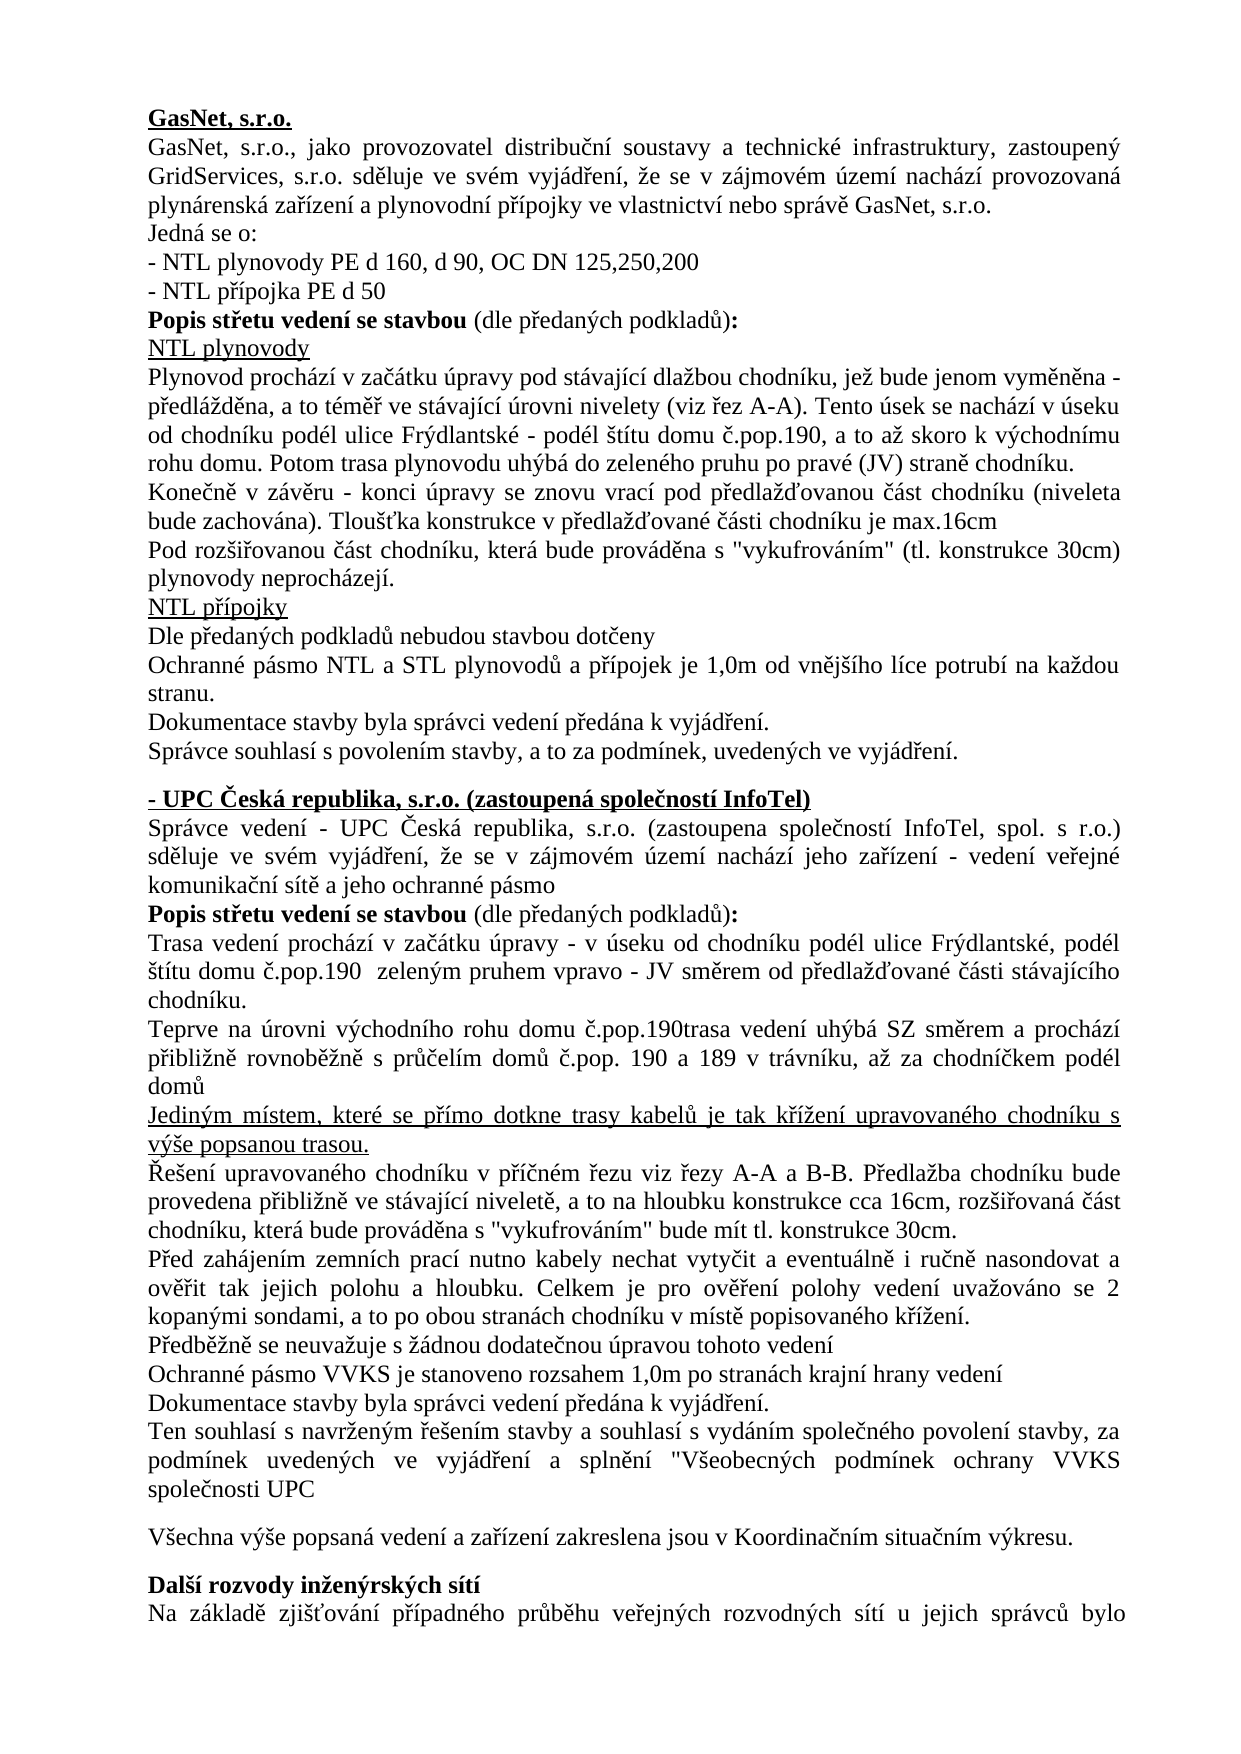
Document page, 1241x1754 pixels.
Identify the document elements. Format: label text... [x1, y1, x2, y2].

text Popis střetu vedení se stavbou (dle předaných podkladů): [148, 899, 1121, 928]
text GasNet, s.r.o. [148, 103, 1122, 132]
text - NTL plynovody PE d 160, d 90, OC DN 125,250,200 [148, 247, 1121, 276]
text - NTL přípojka PE d 50 [148, 276, 1121, 305]
text Plynovod prochází v začátku úpravy pod stávající dlažbou chodníku, jež bude jenom vyměněna - předlážděna, a to téměř ve stávající úrovni nivelety (viz řez A-A). Tento úsek se nachází v úseku od chodníku podél ulice Frýdlantské - podél štítu domu č.pop.190, a to až skoro k východnímu rohu domu. Potom trasa plynovodu uhýbá do zeleného pruhu po pravé (JV) straně chodníku. [148, 362, 1121, 477]
text Dokumentace stavby byla správci vedení předána k vyjádření. [148, 1388, 1121, 1416]
text GasNet, s.r.o., jako provozovatel distribuční soustavy a technické infrastruktury, zastoupený GridServices, s.r.o. sděluje ve svém vyjádření, že se v zájmovém území nachází provozovaná plynárenská zařízení a plynovodní přípojky ve vlastnictví nebo správě GasNet, s.r.o. [148, 132, 1121, 218]
text Ochranné pásmo NTL a STL plynovodů a přípojek je 1,0m od vnějšího líce potrubí na každou stranu. [148, 650, 1121, 707]
text Ten souhlasí s navrženým řešením stavby a souhlasí s vydáním společného povolení stavby, za podmínek uvedených ve vyjádření a splnění "Všeobecných podmínek ochrany VVKS společnosti UPC [148, 1416, 1121, 1503]
text - UPC Česká republika, s.r.o. (zastoupená společností InfoTel) [148, 784, 1122, 813]
text Správce souhlasí s povolením stavby, a to za podmínek, uvedených ve vyjádření. [148, 736, 1121, 765]
text Řešení upravovaného chodníku v příčném řezu viz řezy A-A a B-B. Předlažba chodníku bude provedena přibližně ve stávající niveletě, a to na hloubku konstrukce cca 16cm, rozšiřovaná část chodníku, která bude prováděna s "vykufrováním" bude mít tl. konstrukce 30cm. [148, 1158, 1121, 1244]
text Všechna výše popsaná vedení a zařízení zakreslena jsou v Koordinačním situačním výkresu. [148, 1522, 1122, 1551]
text Ochranné pásmo VVKS je stanoveno rozsahem 1,0m po stranách krajní hrany vedení [148, 1359, 1121, 1388]
text Teprve na úrovni východního rohu domu č.pop.190trasa vedení uhýbá SZ směrem a prochází přibližně rovnoběžně s průčelím domů č.pop. 190 a 189 v trávníku, až za chodníčkem podél domů [148, 1014, 1121, 1100]
text Jediným místem, které se přímo dotkne trasy kabelů je tak křížení upravovaného chodníku s výše popsanou trasou. [148, 1127, 1121, 1158]
text Správce vedení - UPC Česká republika, s.r.o. (zastoupena společností InfoTel, spol. s r.o.) sděluje ve svém vyjádření, že se v zájmovém území nachází jeho zařízení - vedení veřejné komunikační sítě a jeho ochranné pásmo [148, 813, 1122, 899]
text Další rozvody inženýrských sítí [148, 1570, 1137, 1598]
text Pod rozšiřovanou část chodníku, která bude prováděna s "vykufrováním" (tl. konstrukce 30cm) plynovody neprocházejí. [148, 535, 1121, 592]
text NTL plynovody [148, 333, 1121, 362]
text Jedná se o: [148, 218, 1121, 247]
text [148, 1598, 1127, 1627]
text Popis střetu vedení se stavbou (dle předaných podkladů): [148, 305, 1121, 333]
text NTL přípojky [148, 592, 1121, 621]
text Předběžně se neuvažuje s žádnou dodatečnou úpravou tohoto vedení [148, 1330, 1121, 1359]
text Trasa vedení prochází v začátku úpravy - v úseku od chodníku podél ulice Frýdlantské, podél štítu domu č.pop.190 zeleným pruhem vpravo - JV směrem od předlažďované části stávajícího chodníku. [148, 928, 1121, 1014]
text Dokumentace stavby byla správci vedení předána k vyjádření. [148, 707, 1121, 736]
text Konečně v závěru - konci úpravy se znovu vrací pod předlažďovanou část chodníku (niveleta bude zachována). Tloušťka konstrukce v předlažďované části chodníku je max.16cm [148, 477, 1121, 535]
text Před zahájením zemních prací nutno kabely nechat vytyčit a eventuálně i ručně nasondovat a ověřit tak jejich polohu a hloubku. Celkem je pro ověření polohy vedení uvažováno se 2 kopanými sondami, a to po obou stranách chodníku v místě popisovaného křížení. [148, 1244, 1121, 1330]
text Dle předaných podkladů nebudou stavbou dotčeny [148, 621, 1121, 650]
text Jediným místem, které se přímo dotkne trasy kabelů je tak křížení upravovaného chodníku s výše popsanou trasou. [148, 1100, 1121, 1125]
